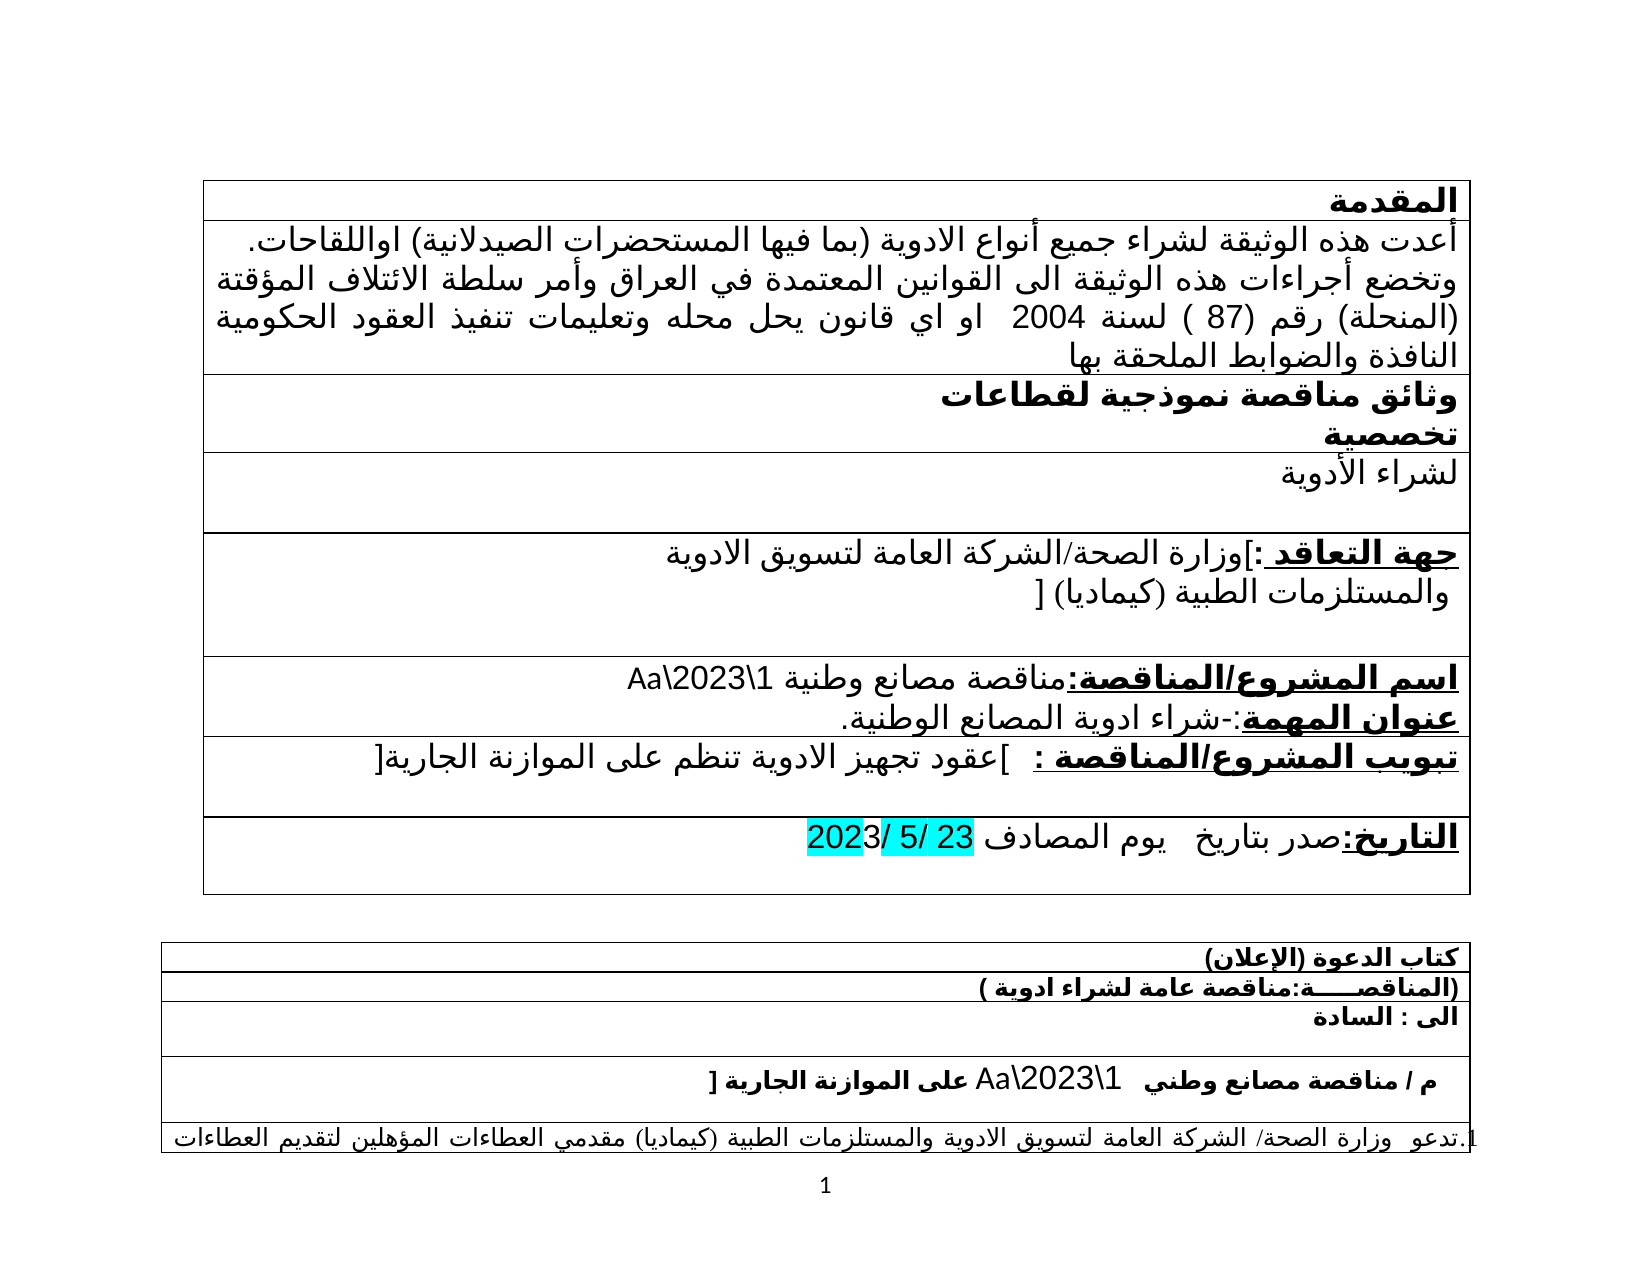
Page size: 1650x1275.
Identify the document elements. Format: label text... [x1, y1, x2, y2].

table_header المقدمة [204, 181, 1469, 219]
table_cell تبويب المشروع/المناقصة : ]عقود تجهيز الادوية تنظم على الموازنة الجارية[ [204, 737, 1469, 816]
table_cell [162, 1123, 1469, 1152]
table_cell التاريخ:صدر بتاريخ يوم المصادف 23 /5 /2023 [204, 818, 1469, 894]
table_cell اسم المشروع/المناقصة:مناقصة مصانع وطنية 1\2023\Aa عنوان المهمة:-شراء ادوية المصانع الوطنية. [204, 657, 1469, 736]
table_cell جهة التعاقد :]وزارة الصحة/الشركة العامة لتسويق الادوية والمستلزمات الطبية (كيماديا) [ [204, 534, 1469, 656]
table_cell م / مناقصة مصانع وطني 1\2023\Aa على الموازنة الجارية [ [162, 1057, 1469, 1122]
table_cell الى : السادة [162, 1002, 1469, 1056]
table_cell أعدت هذه الوثيقة لشراء جميع أنواع الادوية (بما فيها المستحضرات الصيدلانية) اواللقاحات. وتخضع أجراءات هذه الوثيقة الى القوانين المعتمدة في العراق وأمر سلطة الائتلاف المؤقتة (المنحلة) رقم (87 ) لسنة 2004 او اي قانون يحل محله وتعليمات تنفيذ العقود الحكومية النافذة والضوابط الملحقة بها [204, 221, 1469, 374]
table_cell (المناقصـــــة:مناقصة عامة لشراء ادوية ) [162, 973, 1469, 1001]
table_header كتاب الدعوة (الإعلان) [162, 943, 1469, 971]
table_cell لشراء الأدوية [204, 453, 1469, 532]
table_cell وثائق مناقصة نموذجية لقطاعات تخصصية [204, 375, 1469, 452]
